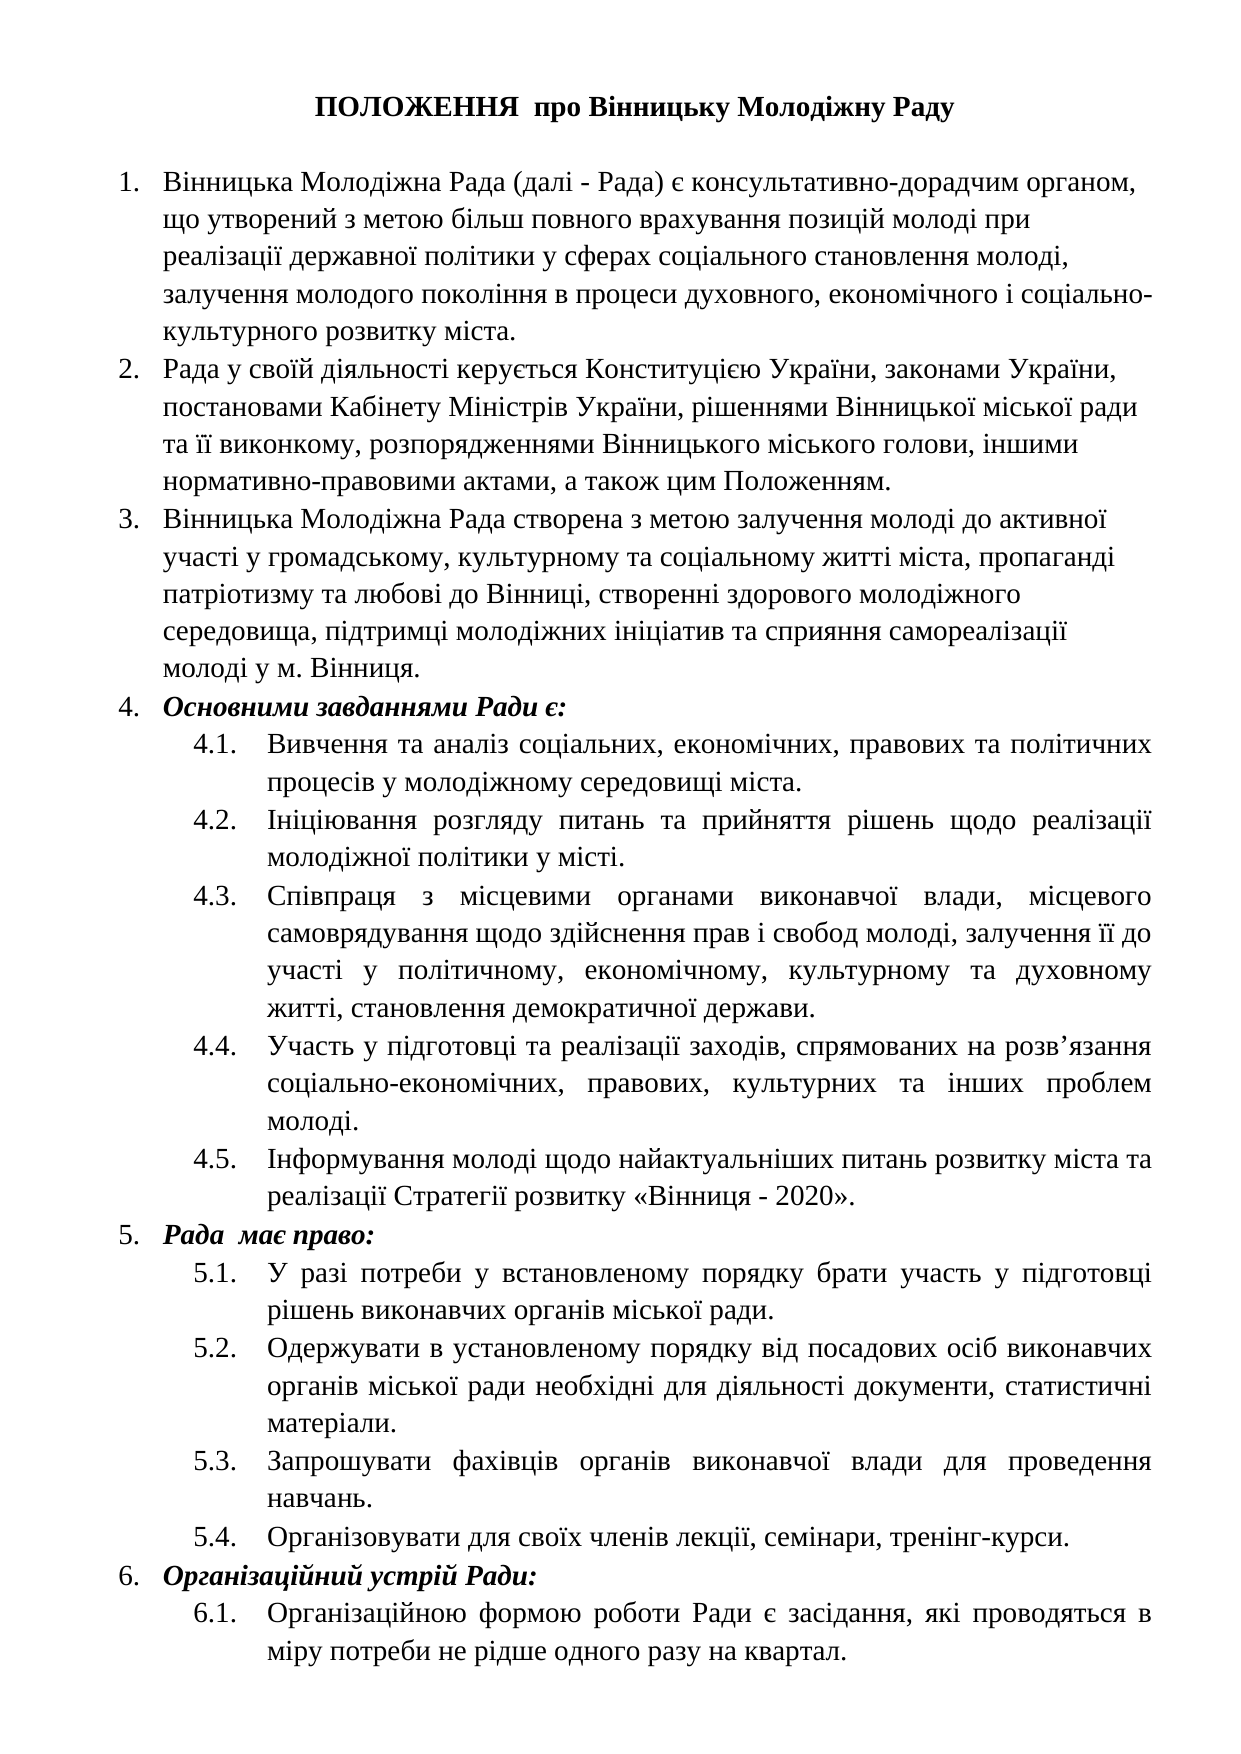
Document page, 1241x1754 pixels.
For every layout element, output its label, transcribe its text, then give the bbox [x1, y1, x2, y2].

list Вивчення та аналіз соціальних, економічних, правових та політичних процесів у молодіжному середовищі міста. [193, 727, 1153, 797]
list Ініціювання розгляду питань та прийняття рішень щодо реалізації молодіжної політики у місті. [193, 802, 1153, 873]
list Вінницька Молодіжна Рада створена з метою залучення молоді до активної участі у громадському, культурному та соціальному житті міста, пропаганді патріотизму та любові до Вінниці, створенні здорового молодіжного середовища, підтримці молодіжних ініціатив та сприяння самореалізації молоді у м. Вінниця. [118, 502, 1156, 684]
list Співпраця з місцевими органами виконавчої влади, місцевого самоврядування щодо здійснення прав і свобод молоді, залучення її до участі у політичному, економічному, культурному та духовному житті, становлення демократичної держави. [193, 878, 1153, 1023]
list Запрошувати фахівців органів виконавчої влади для проведення навчань. [193, 1443, 1153, 1514]
subtitle ПОЛОЖЕННЯ про Вінницьку Молодіжну Раду [118, 89, 1152, 123]
list Участь у підготовці та реалізації заходів, спрямованих на розв’язання соціально-економічних, правових, культурних та інших проблем молоді. [193, 1028, 1153, 1136]
list Інформування молоді щодо найактуальніших питань розвитку міста та реалізації Стратегії розвитку «Вінниця - 2020». [193, 1141, 1153, 1212]
list Одержувати в установленому порядку від посадових осіб виконавчих органів міської ради необхідні для діяльності документи, статистичні матеріали. [193, 1330, 1153, 1438]
list Рада має право: [118, 1217, 1156, 1250]
list Організовувати для своїх членів лекції, семінари, тренінг-курси. [193, 1519, 1153, 1553]
list У разі потреби у встановленому порядку брати участь у підготовці рішень виконавчих органів міської ради. [193, 1255, 1153, 1325]
list Організаційний устрій Ради: [118, 1558, 1156, 1591]
list Організаційною формою роботи Ради є засідання, які проводяться в міру потреби не рідше одного разу на квартал. [193, 1595, 1153, 1666]
list Вінницька Молодіжна Рада (далі - Рада) є консультативно-дорадчим органом, що утворений з метою більш повного врахування позицій молоді при реалізації державної політики у сферах соціального становлення молоді, залучення молодого покоління в процеси духовного, економічного і соціально-культурного розвитку міста. [118, 164, 1156, 346]
list Рада у своїй діяльності керується Конституцією України, законами України, постановами Кабінету Міністрів України, рішеннями Вінницької міської ради та її виконкому, розпорядженнями Вінницького міського голови, іншими нормативно-правовими актами, а також цим Положенням. [118, 351, 1156, 497]
list Основними завданнями Ради є: [118, 689, 1156, 722]
